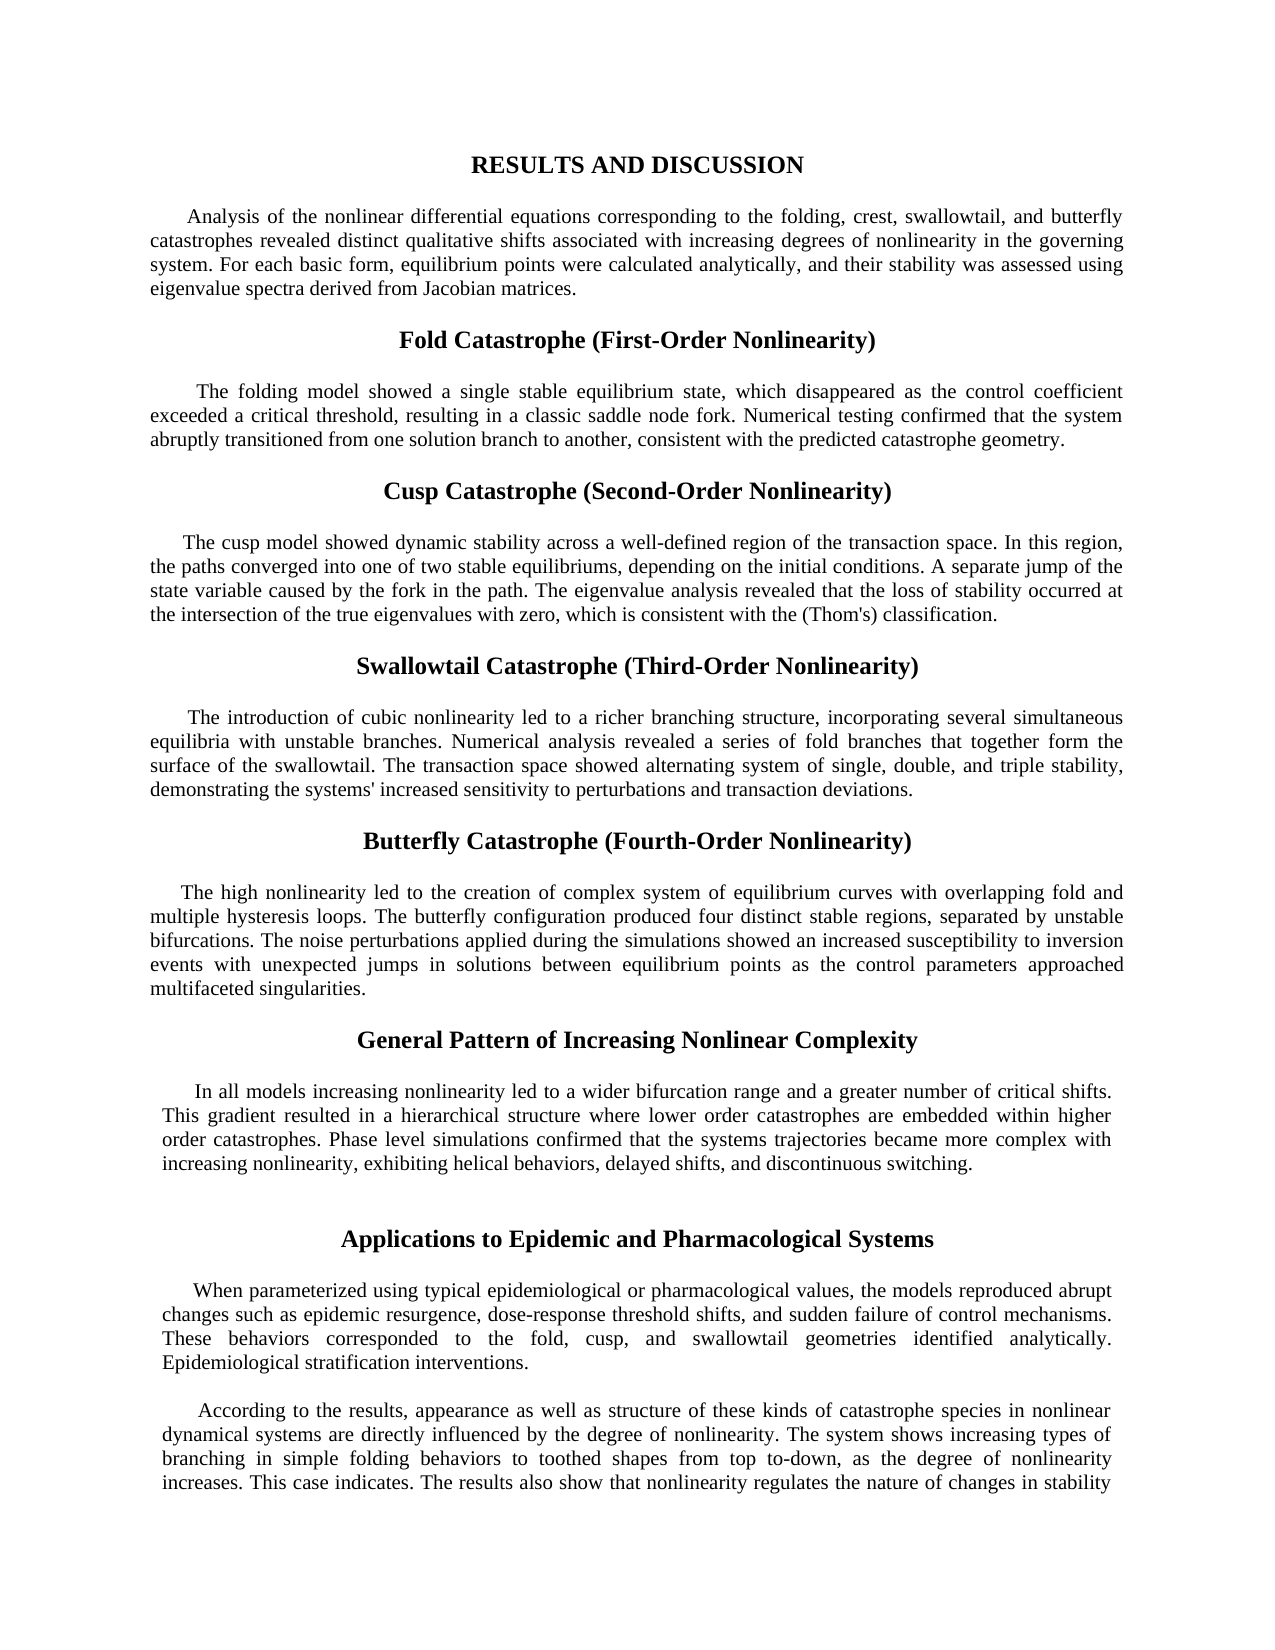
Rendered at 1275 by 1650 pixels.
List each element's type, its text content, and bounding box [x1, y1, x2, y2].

text When parameterized using typical epidemiological or pharmacological values, the models reproduced abrupt changes such as epidemic resurgence, dose-response threshold shifts, and sudden failure of control mechanisms. These behaviors corresponded to the fold, cusp, and swallowtail geometries identified analytically. Epidemiological stratification interventions. [162, 1278, 1113, 1374]
text In all models increasing nonlinearity led to a wider bifurcation range and a greater number of critical shifts. This gradient resulted in a hierarchical structure where lower order catastrophes are embedded within higher order catastrophes. Phase level simulations confirmed that the systems trajectories became more complex with increasing nonlinearity, exhibiting helical behaviors, delayed shifts, and discontinuous switching. [162, 1079, 1113, 1175]
subtitle The folding model showed a single stable equilibrium state, which disappeared as the control coefficient exceeded a critical threshold, resulting in a classic saddle node fork. Numerical testing confirmed that the system abruptly transitioned from one solution branch to another, consistent with the predicted catastrophe geometry. [150, 379, 1125, 451]
subtitle General Pattern of Increasing Nonlinear Complexity [150, 1025, 1125, 1054]
subtitle Swallowtail Catastrophe (Third-Order Nonlinearity) [150, 651, 1125, 680]
subtitle Butterfly Catastrophe (Fourth-Order Nonlinearity) [150, 826, 1125, 855]
subtitle Applications to Epidemic and Pharmacological Systems [150, 1224, 1125, 1253]
subtitle The cusp model showed dynamic stability across a well-defined region of the transaction space. In this region, the paths converged into one of two stable equilibriums, depending on the initial conditions. A separate jump of the state variable caused by the fork in the path. The eigenvalue analysis revealed that the loss of stability occurred at the intersection of the true eigenvalues with zero, which is consistent with the (Thom's) classification. [150, 530, 1125, 626]
subtitle Cusp Catastrophe (Second-Order Nonlinearity) [150, 476, 1125, 505]
subtitle RESULTS and DISCUSSION [150, 150, 1125, 179]
subtitle The introduction of cubic nonlinearity led to a richer branching structure, incorporating several simultaneous equilibria with unstable branches. Numerical analysis revealed a series of fold branches that together form the surface of the swallowtail. The transaction space showed alternating system of single, double, and triple stability, demonstrating the systems' increased sensitivity to perturbations and transaction deviations. [150, 705, 1125, 801]
subtitle Analysis of the nonlinear differential equations corresponding to the folding, crest, swallowtail, and butterfly catastrophes revealed distinct qualitative shifts associated with increasing degrees of nonlinearity in the governing system. For each basic form, equilibrium points were calculated analytically, and their stability was assessed using eigenvalue spectra derived from Jacobian matrices. [150, 204, 1125, 300]
subtitle The high nonlinearity led to the creation of complex system of equilibrium curves with overlapping fold and multiple hysteresis loops. The butterfly configuration produced four distinct stable regions, separated by unstable bifurcations. The noise perturbations applied during the simulations showed an increased susceptibility to inversion events with unexpected jumps in solutions between equilibrium points as the control parameters approached multifaceted singularities. [150, 880, 1125, 1000]
subtitle Fold Catastrophe (First-Order Nonlinearity) [150, 325, 1125, 354]
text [162, 1398, 1113, 1494]
